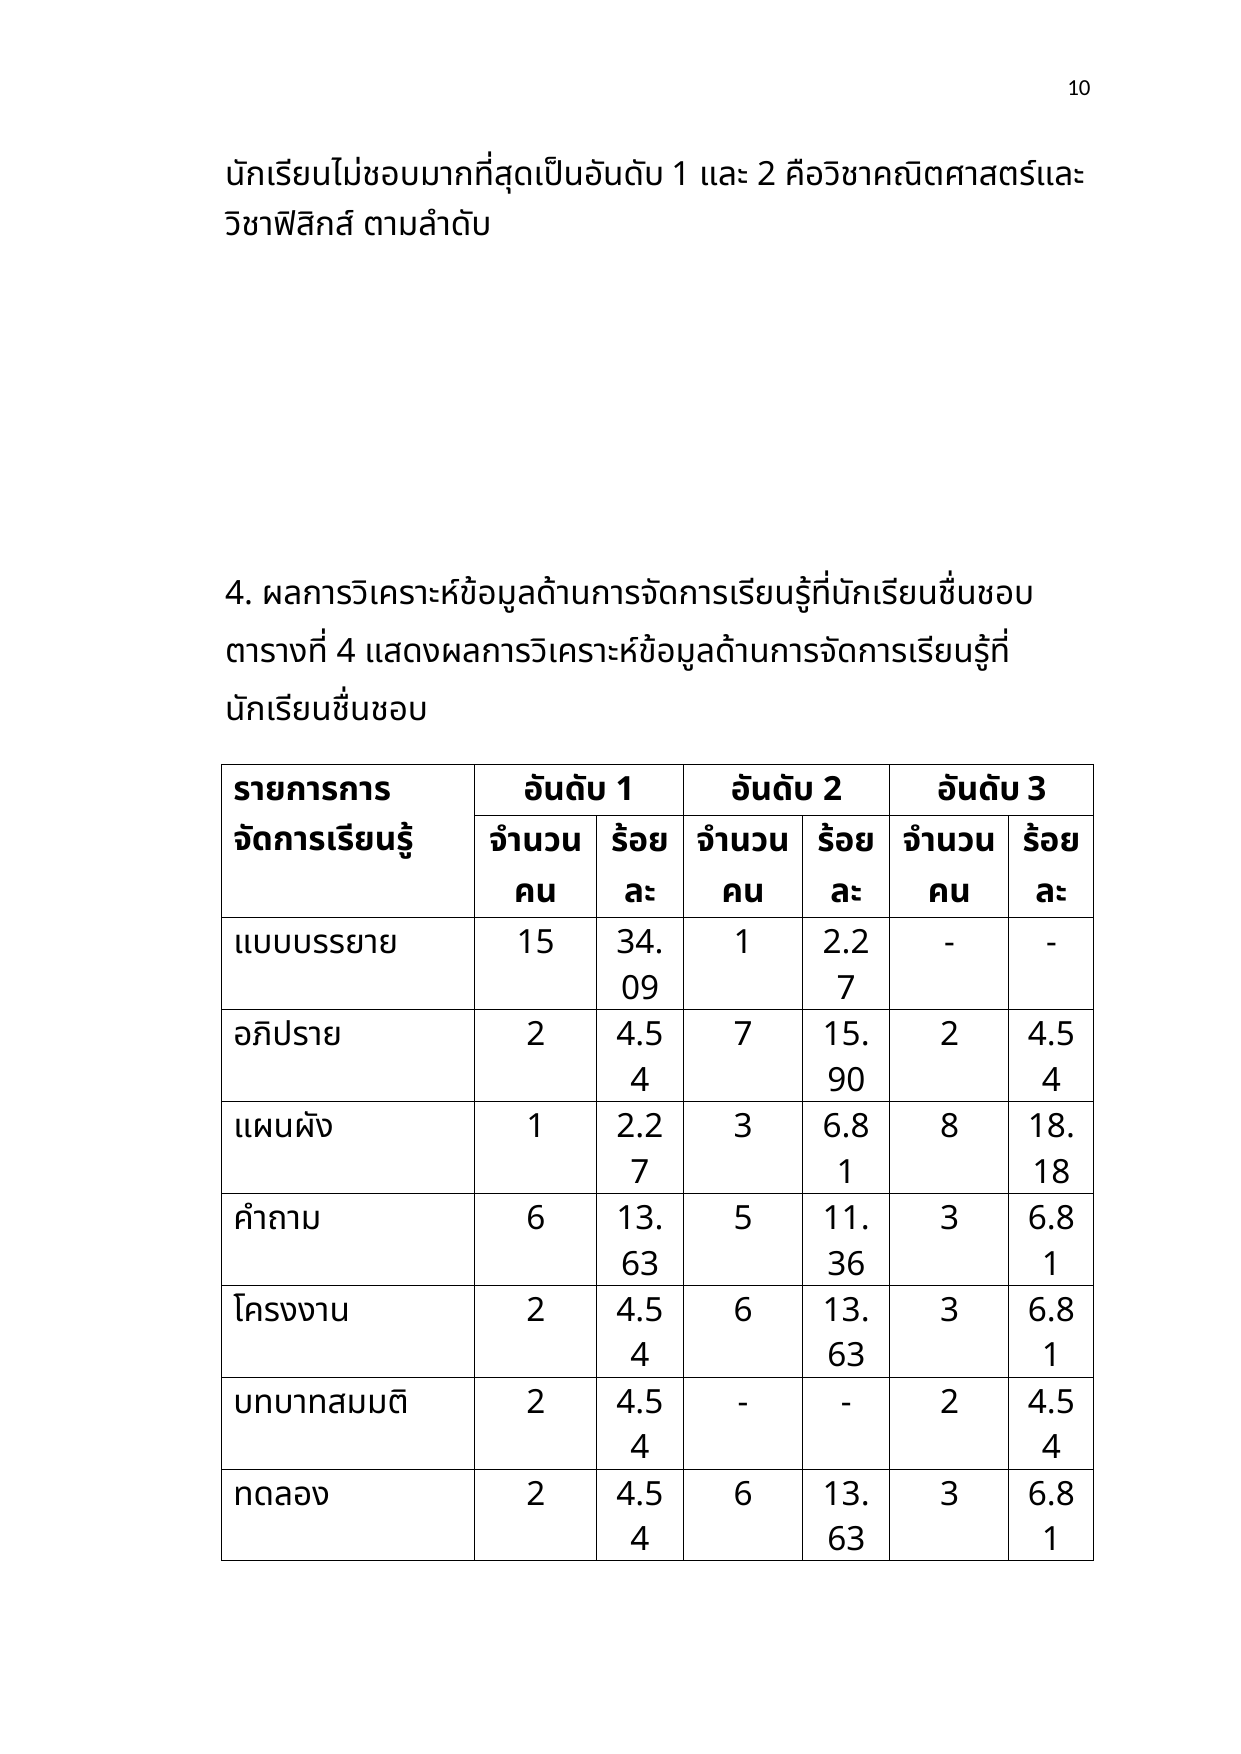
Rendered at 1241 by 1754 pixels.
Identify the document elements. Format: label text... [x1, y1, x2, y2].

table_cell - [890, 918, 1008, 1009]
table_cell อภิปราย [222, 1010, 474, 1101]
table_cell บทบาทสมมติ [222, 1378, 474, 1468]
table_cell 6 [684, 1470, 802, 1560]
table_cell คำถาม [222, 1194, 474, 1285]
table_cell ร้อยละ [803, 816, 889, 917]
table_cell แบบบรรยาย [222, 918, 474, 1009]
table_cell 15.90 [803, 1010, 889, 1101]
table_cell 1 [475, 1102, 596, 1193]
table_cell ทดลอง [222, 1470, 474, 1560]
table_header อันดับ3 [890, 765, 1093, 815]
table_header รายการการจัดการเรียนรู้ [222, 765, 474, 917]
table_cell 4.54 [1009, 1378, 1093, 1468]
table_header อันดับ 1 [475, 765, 683, 815]
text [225, 150, 1090, 251]
table_cell 11.36 [803, 1194, 889, 1285]
table_cell 18.18 [1009, 1102, 1093, 1193]
table_cell 34.09 [597, 918, 683, 1009]
table_cell แผนผัง [222, 1102, 474, 1193]
table_cell จำนวนคน [890, 816, 1008, 917]
table_cell 8 [890, 1102, 1008, 1193]
table_cell 4.54 [1009, 1010, 1093, 1101]
table_cell 1 [684, 918, 802, 1009]
table_cell 2 [890, 1010, 1008, 1101]
table_cell จำนวนคน [475, 816, 596, 917]
table_cell - [803, 1378, 889, 1468]
table_cell 4.54 [597, 1010, 683, 1101]
table_cell 4.54 [597, 1470, 683, 1560]
table_cell 15 [475, 918, 596, 1009]
table_header อันดับ 2 [684, 765, 889, 815]
table_cell 2 [475, 1010, 596, 1101]
table_cell 4.54 [597, 1286, 683, 1377]
table_cell 13.63 [803, 1286, 889, 1377]
table_cell 4.54 [597, 1378, 683, 1468]
table_cell โครงงาน [222, 1286, 474, 1377]
table_cell จำนวนคน [684, 816, 802, 917]
table_cell 6 [684, 1286, 802, 1377]
table_cell 3 [684, 1102, 802, 1193]
table_cell 13.63 [597, 1194, 683, 1285]
table_cell 2 [475, 1286, 596, 1377]
text 4. ผลการวิเคราะห์ข้อมูลด้านการจัดการเรียนรู้ที่นักเรียนชื่นชอบ [225, 569, 1090, 619]
table_cell - [1009, 918, 1093, 1009]
table_cell 3 [890, 1194, 1008, 1285]
table_cell - [684, 1378, 802, 1468]
table_cell ร้อยละ [597, 816, 683, 917]
table_cell 5 [684, 1194, 802, 1285]
table_cell 13.63 [803, 1470, 889, 1560]
table_cell 2 [890, 1378, 1008, 1468]
table_cell 3 [890, 1286, 1008, 1377]
table_cell 2 [475, 1378, 596, 1468]
table_cell 6.81 [1009, 1470, 1093, 1560]
table_cell 3 [890, 1470, 1008, 1560]
table_cell 6.81 [803, 1102, 889, 1193]
table_cell 2 [475, 1470, 596, 1560]
table_cell 6 [475, 1194, 596, 1285]
table_cell 2.27 [597, 1102, 683, 1193]
table_cell 7 [684, 1010, 802, 1101]
table_cell 2.27 [803, 918, 889, 1009]
table_cell 6.81 [1009, 1194, 1093, 1285]
table_cell 6.81 [1009, 1286, 1093, 1377]
table_cell ร้อยละ [1009, 816, 1093, 917]
text ตารางที่ 4 แสดงผลการวิเคราะห์ข้อมูลด้านการจัดการเรียนรู้ที่นักเรียนชื่นชอบ [225, 627, 1090, 735]
